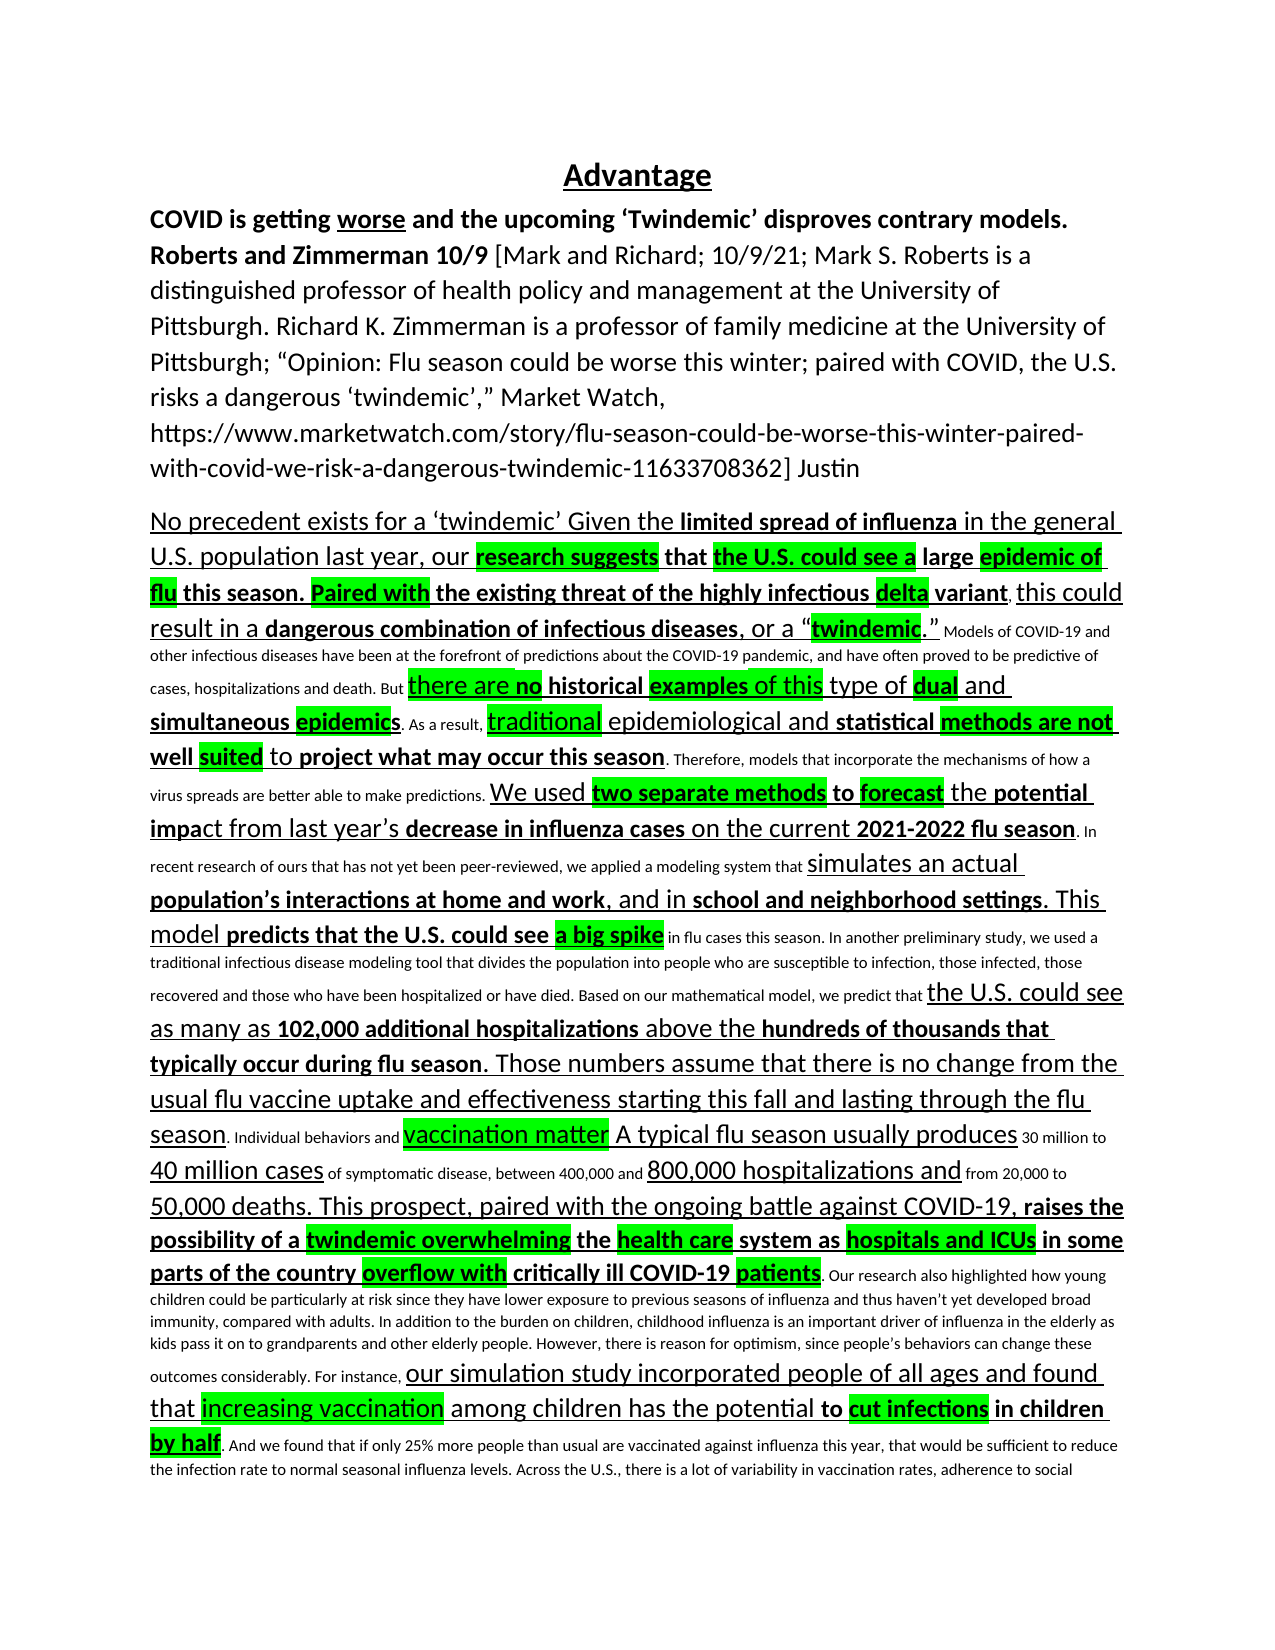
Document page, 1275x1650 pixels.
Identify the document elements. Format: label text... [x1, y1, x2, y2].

subtitle COVID is getting worse and the upcoming ‘Twindemic’ disproves contrary models. [150, 202, 1125, 235]
text Roberts and Zimmerman 10/9 [Mark and Richard; 10/9/21; Mark S. Roberts is a distinguished professor of health policy and management at the University of Pittsburgh. Richard K. Zimmerman is a professor of family medicine at the University of Pittsburgh; “Opinion: Flu season could be worse this winter; paired with COVID, the U.S. risks a dangerous ‘twindemic’,” Market Watch, https://www.marketwatch.com/story/flu-season-could-be-worse-this-winter-paired-with-covid-we-risk-a-dangerous-twindemic-11633708362] Justin [150, 238, 1125, 485]
subtitle Advantage [150, 154, 1125, 195]
